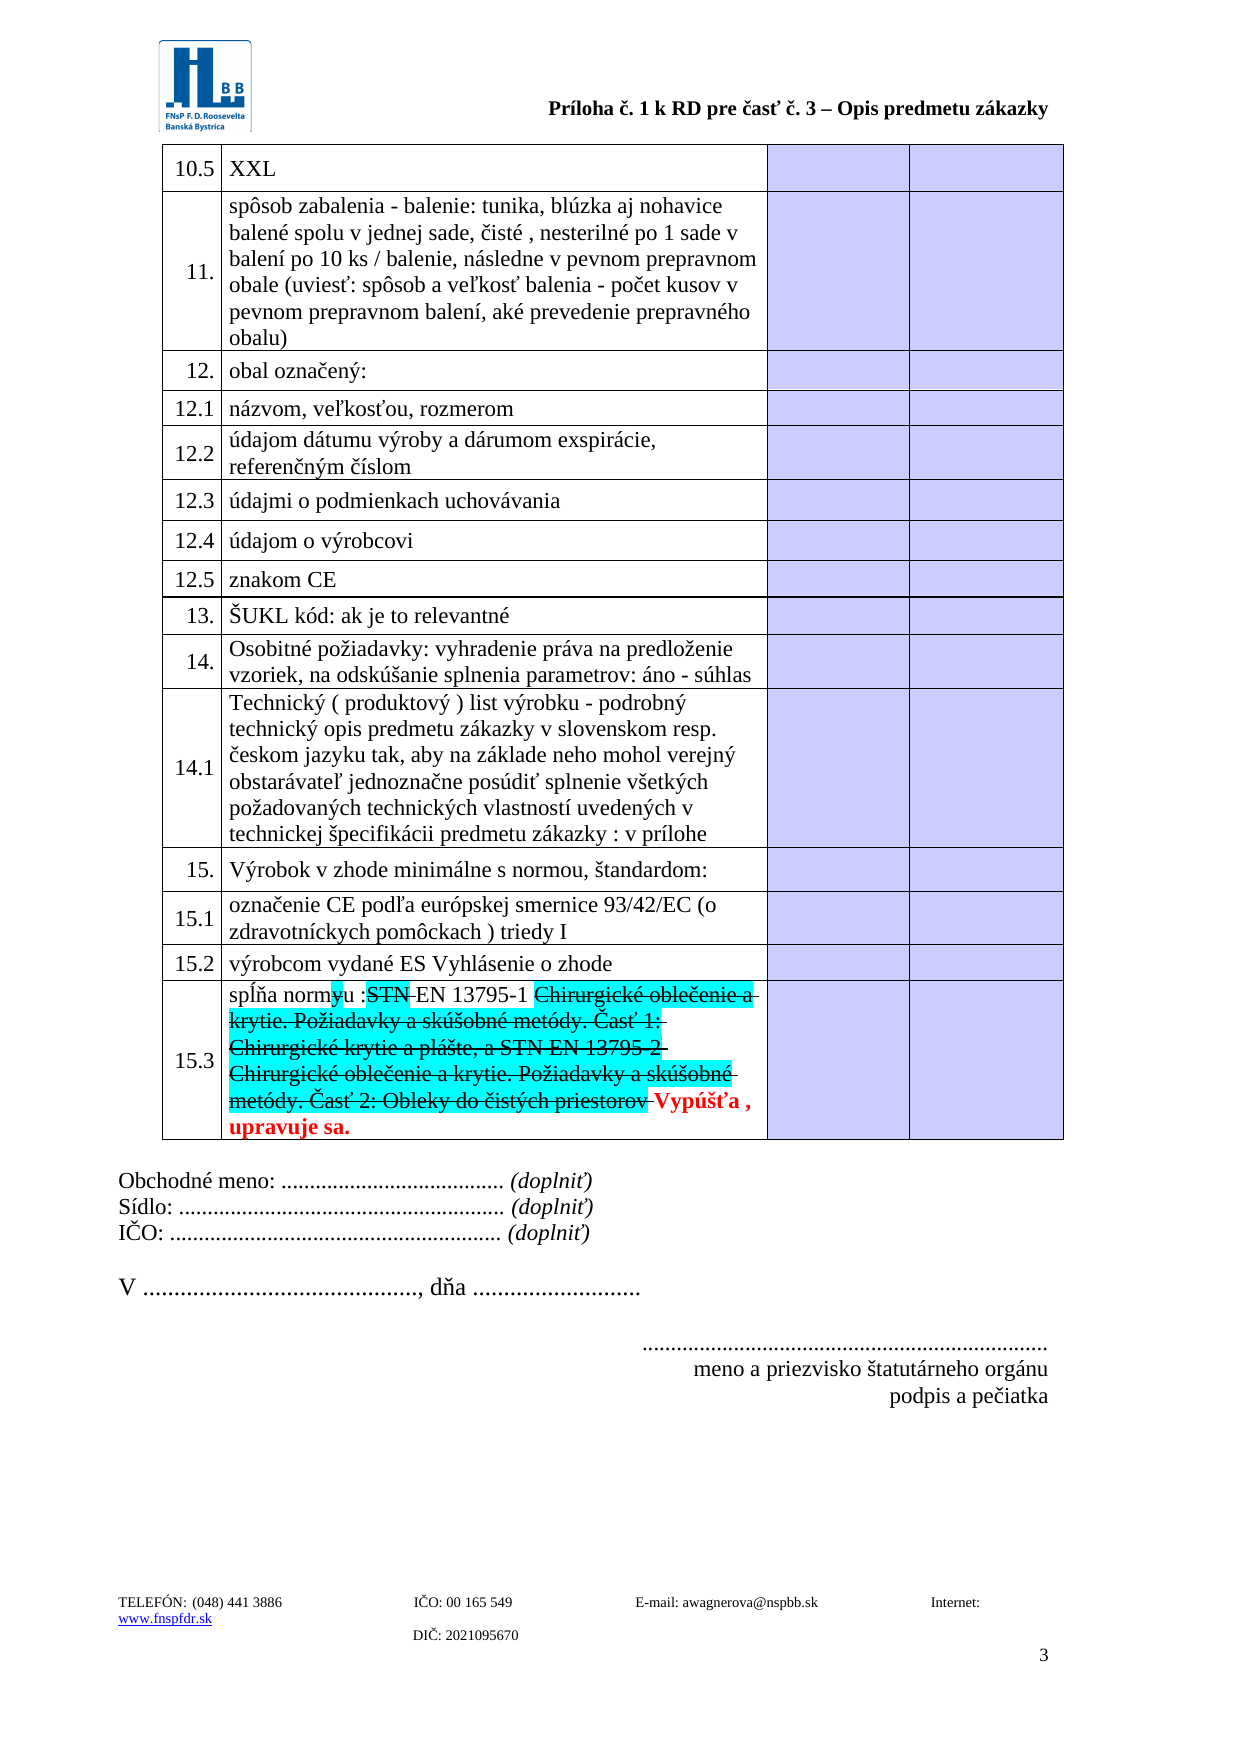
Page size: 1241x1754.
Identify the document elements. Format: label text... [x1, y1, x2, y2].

table_cell [768, 521, 909, 560]
table_cell 15.3 [163, 981, 221, 1139]
table_cell [910, 945, 1063, 980]
table_cell [768, 426, 909, 479]
table_cell znakom CE [222, 561, 767, 596]
table_cell Osobitné požiadavky: vyhradenie práva na predloženie vzoriek, na odskúšanie splnenia parametrov: áno - súhlas [222, 635, 767, 688]
table_cell 11. [163, 192, 221, 350]
table_cell [910, 848, 1063, 891]
table_cell [768, 145, 909, 191]
table_cell výrobcom vydané ES Vyhlásenie o zhode [222, 945, 767, 980]
table_cell 12. [163, 351, 221, 389]
table_cell 12.4 [163, 521, 221, 560]
table_cell 12.1 [163, 391, 221, 425]
table_cell 14. [163, 635, 221, 688]
table_cell [768, 391, 909, 425]
table_cell [910, 521, 1063, 560]
text Sídlo: ......................................................... (doplniť) [118, 1193, 1048, 1219]
table_cell [768, 689, 909, 847]
table_cell 15.2 [163, 945, 221, 980]
table_cell 15. [163, 848, 221, 891]
text meno a priezvisko štatutárneho orgánu [118, 1355, 1048, 1382]
table_cell [768, 561, 909, 596]
table_cell ŠUKL kód: ak je to relevantné [222, 598, 767, 634]
text V ............................................, dňa ........................... [118, 1272, 1048, 1301]
table_cell [910, 892, 1063, 944]
table_cell spĺňa normyu :STN EN 13795-1 Chirurgické oblečenie a krytie. Požiadavky a skúšobné metódy. Časť 1: Chirurgické krytie a plášte, a STN EN 13795-2 Chirurgické oblečenie a krytie. Požiadavky a skúšobné metódy. Časť 2: Obleky do čistých priestorov Vypúšťa , upravuje sa. [222, 981, 767, 1139]
table_cell [910, 480, 1063, 520]
table_cell názvom, veľkosťou, rozmerom [222, 391, 767, 425]
text podpis a pečiatka [118, 1382, 1048, 1408]
table_cell 15.1 [163, 892, 221, 944]
table_cell [910, 561, 1063, 596]
table_cell [768, 635, 909, 688]
table_cell XXL [222, 145, 767, 191]
table_cell [768, 848, 909, 891]
table_cell [768, 351, 909, 389]
table_cell [768, 598, 909, 634]
table_cell [910, 598, 1063, 634]
table_cell 12.3 [163, 480, 221, 520]
text Obchodné meno: ....................................... (doplniť) [118, 1167, 1048, 1193]
table_cell [910, 351, 1063, 389]
table_cell [910, 192, 1063, 350]
table_cell [768, 192, 909, 350]
text ....................................................................... [118, 1301, 1048, 1355]
table_cell 12.2 [163, 426, 221, 479]
table_cell [768, 892, 909, 944]
text IČO: .......................................................... (doplniť) [118, 1219, 1048, 1246]
table_cell [910, 391, 1063, 425]
table_cell Technický ( produktový ) list výrobku - podrobný technický opis predmetu zákazky v slovenskom resp. českom jazyku tak, aby na základe neho mohol verejný obstarávateľ jednoznačne posúdiť splnenie všetkých požadovaných technických vlastností uvedených v technickej špecifikácii predmetu zákazky : v prílohe [222, 689, 767, 847]
table_cell údajom o výrobcovi [222, 521, 767, 560]
table_cell údajmi o podmienkach uchovávania [222, 480, 767, 520]
table_cell 12.5 [163, 561, 221, 596]
table_cell [910, 145, 1063, 191]
table_cell údajom dátumu výroby a dárumom exspirácie, referenčným číslom [222, 426, 767, 479]
table_cell spôsob zabalenia - balenie: tunika, blúzka aj nohavice balené spolu v jednej sade, čisté , nesterilné po 1 sade v balení po 10 ks / balenie, následne v pevnom prepravnom obale (uviesť: spôsob a veľkosť balenia - počet kusov v pevnom prepravnom balení, aké prevedenie prepravného obalu) [222, 192, 767, 350]
table_cell [768, 981, 909, 1139]
table_cell [768, 480, 909, 520]
table_cell 10.5 [163, 145, 221, 191]
table_cell Výrobok v zhode minimálne s normou, štandardom: [222, 848, 767, 891]
table_cell [910, 426, 1063, 479]
table_cell [910, 635, 1063, 688]
table_cell [768, 945, 909, 980]
picture [158, 40, 252, 132]
table_cell označenie CE podľa európskej smernice 93/42/EC (o zdravotníckych pomôckach ) triedy I [222, 892, 767, 944]
table_cell obal označený: [222, 351, 767, 389]
table_cell [910, 981, 1063, 1139]
table_cell 14.1 [163, 689, 221, 847]
table_cell 13. [163, 598, 221, 634]
table_cell [910, 689, 1063, 847]
